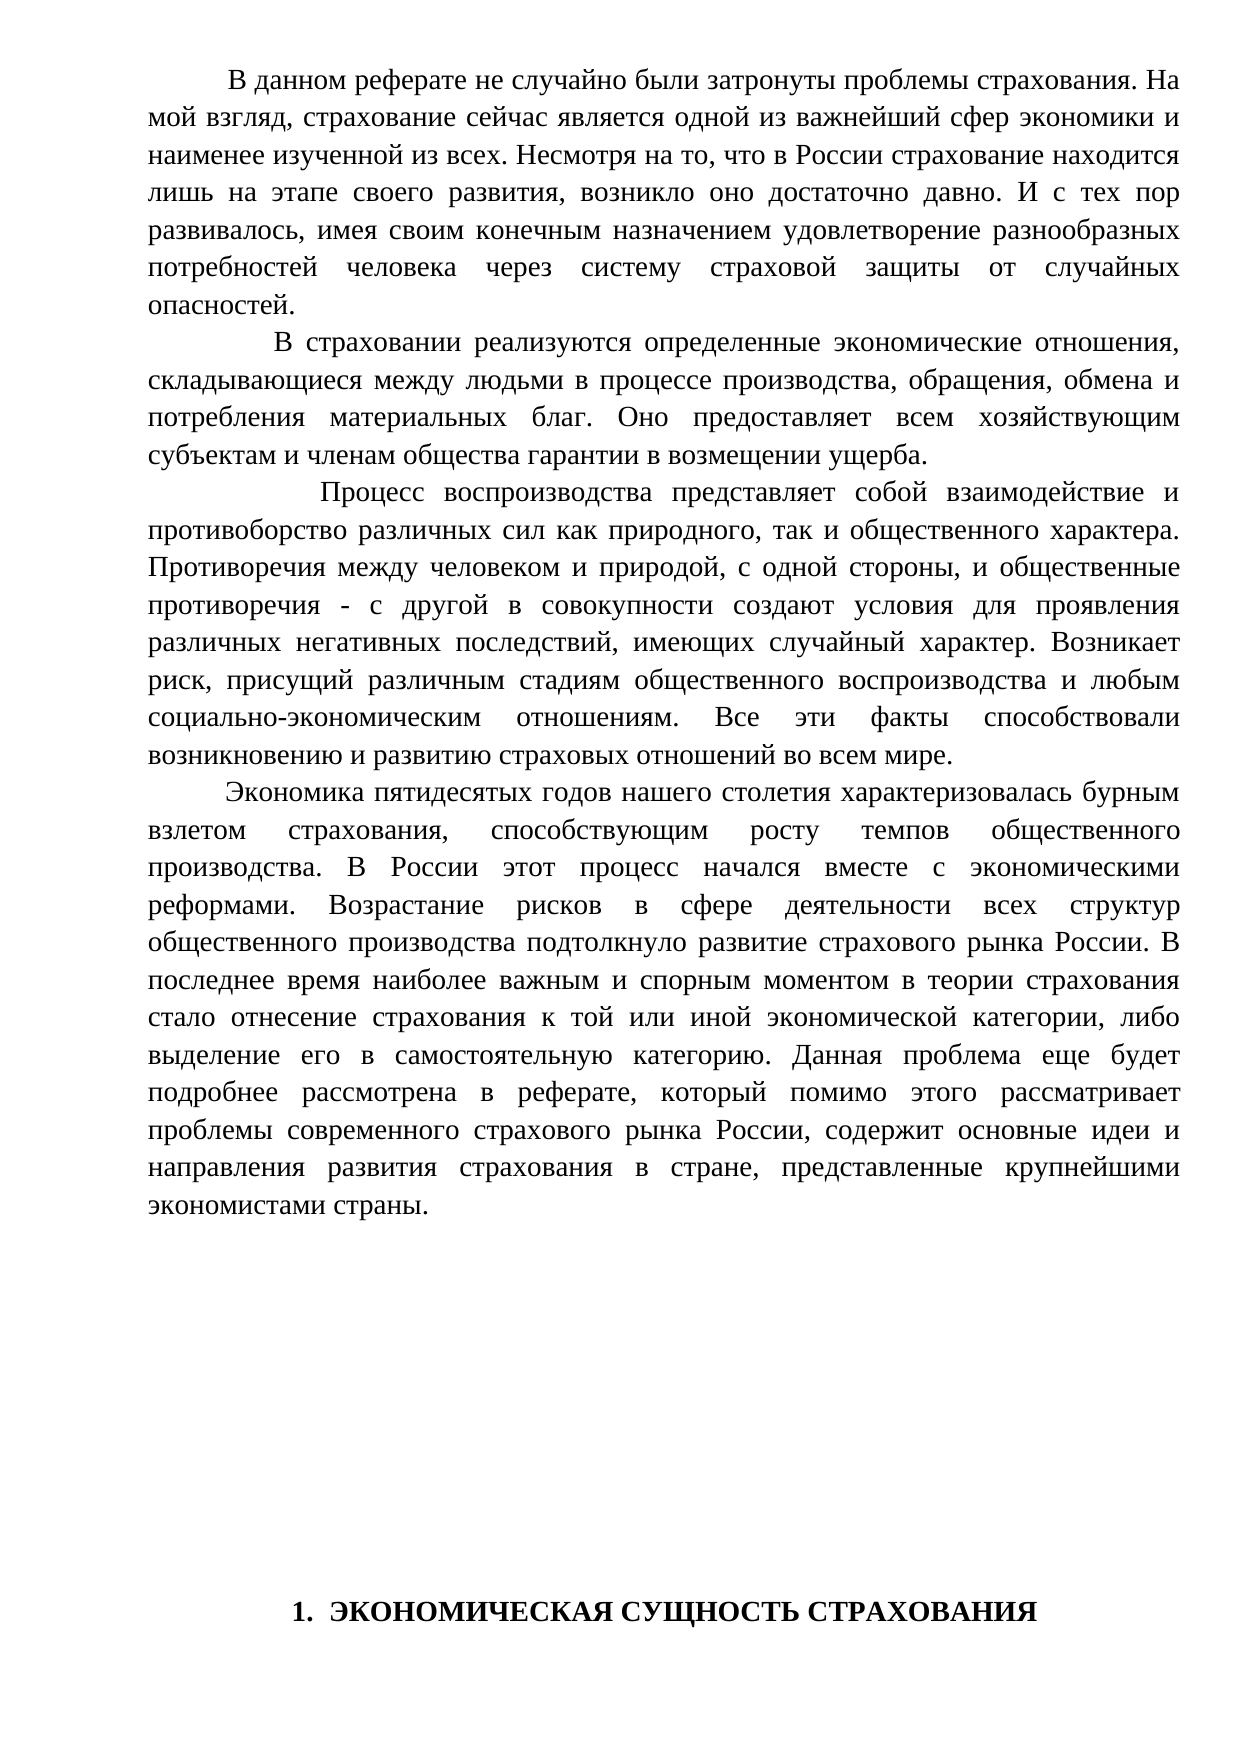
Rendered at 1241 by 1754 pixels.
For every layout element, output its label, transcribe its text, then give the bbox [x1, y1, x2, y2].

text Процесс воспроизводства представляет собой взаимодействие и противоборство различных сил как природного, так и общественного характера. Противоречия между человеком и природой, с одной стороны, и общественные противоречия - с другой в совокупности создают условия для проявления различных негативных последствий, имеющих случайный характер. Возникает риск, присущий различным стадиям общественного воспроизводства и любым социально-экономическим отношениям. Все эти факты способствовали возникновению и развитию страховых отношений во всем мире. [148, 472, 1181, 772]
list ЭКОНОМИЧЕСКАЯ СУЩНОСТЬ СТРАХОВАНИЯ [148, 1594, 1181, 1628]
text В страховании реализуются определенные экономические отношения, складывающиеся между людьми в процессе производства, обращения, обмена и потребления материальных благ. Оно предоставляет всем хозяйствующим субъектам и членам общества гарантии в возмещении ущерба. [148, 322, 1181, 472]
text В данном реферате не случайно были затронуты проблемы страхования. На мой взгляд, страхование сейчас является одной из важнейший сфер экономики и наименее изученной из всех. Несмотря на то, что в России страхование находится лишь на этапе своего развития, возникло оно достаточно давно. И с тех пор развивалось, имея своим конечным назначением удовлетворение разнообразных потребностей человека через систему страховой защиты от случайных опасностей. [148, 59, 1181, 322]
text Экономика пятидесятых годов нашего столетия характеризовалась бурным взлетом страхования, способствующим росту темпов общественного производства. В России этот процесс начался вместе с экономическими реформами. Возрастание рисков в сфере деятельности всех структур общественного производства подтолкнуло развитие страхового рынка России. В последнее время наиболее важным и спорным моментом в теории страхования стало отнесение страхования к той или иной экономической категории, либо выделение его в самостоятельную категорию. Данная проблема еще будет подробнее рассмотрена в реферате, который помимо этого рассматривает проблемы современного страхового рынка России, содержит основные идеи и направления развития страхования в стране, представленные крупнейшими экономистами страны. [148, 772, 1181, 1222]
